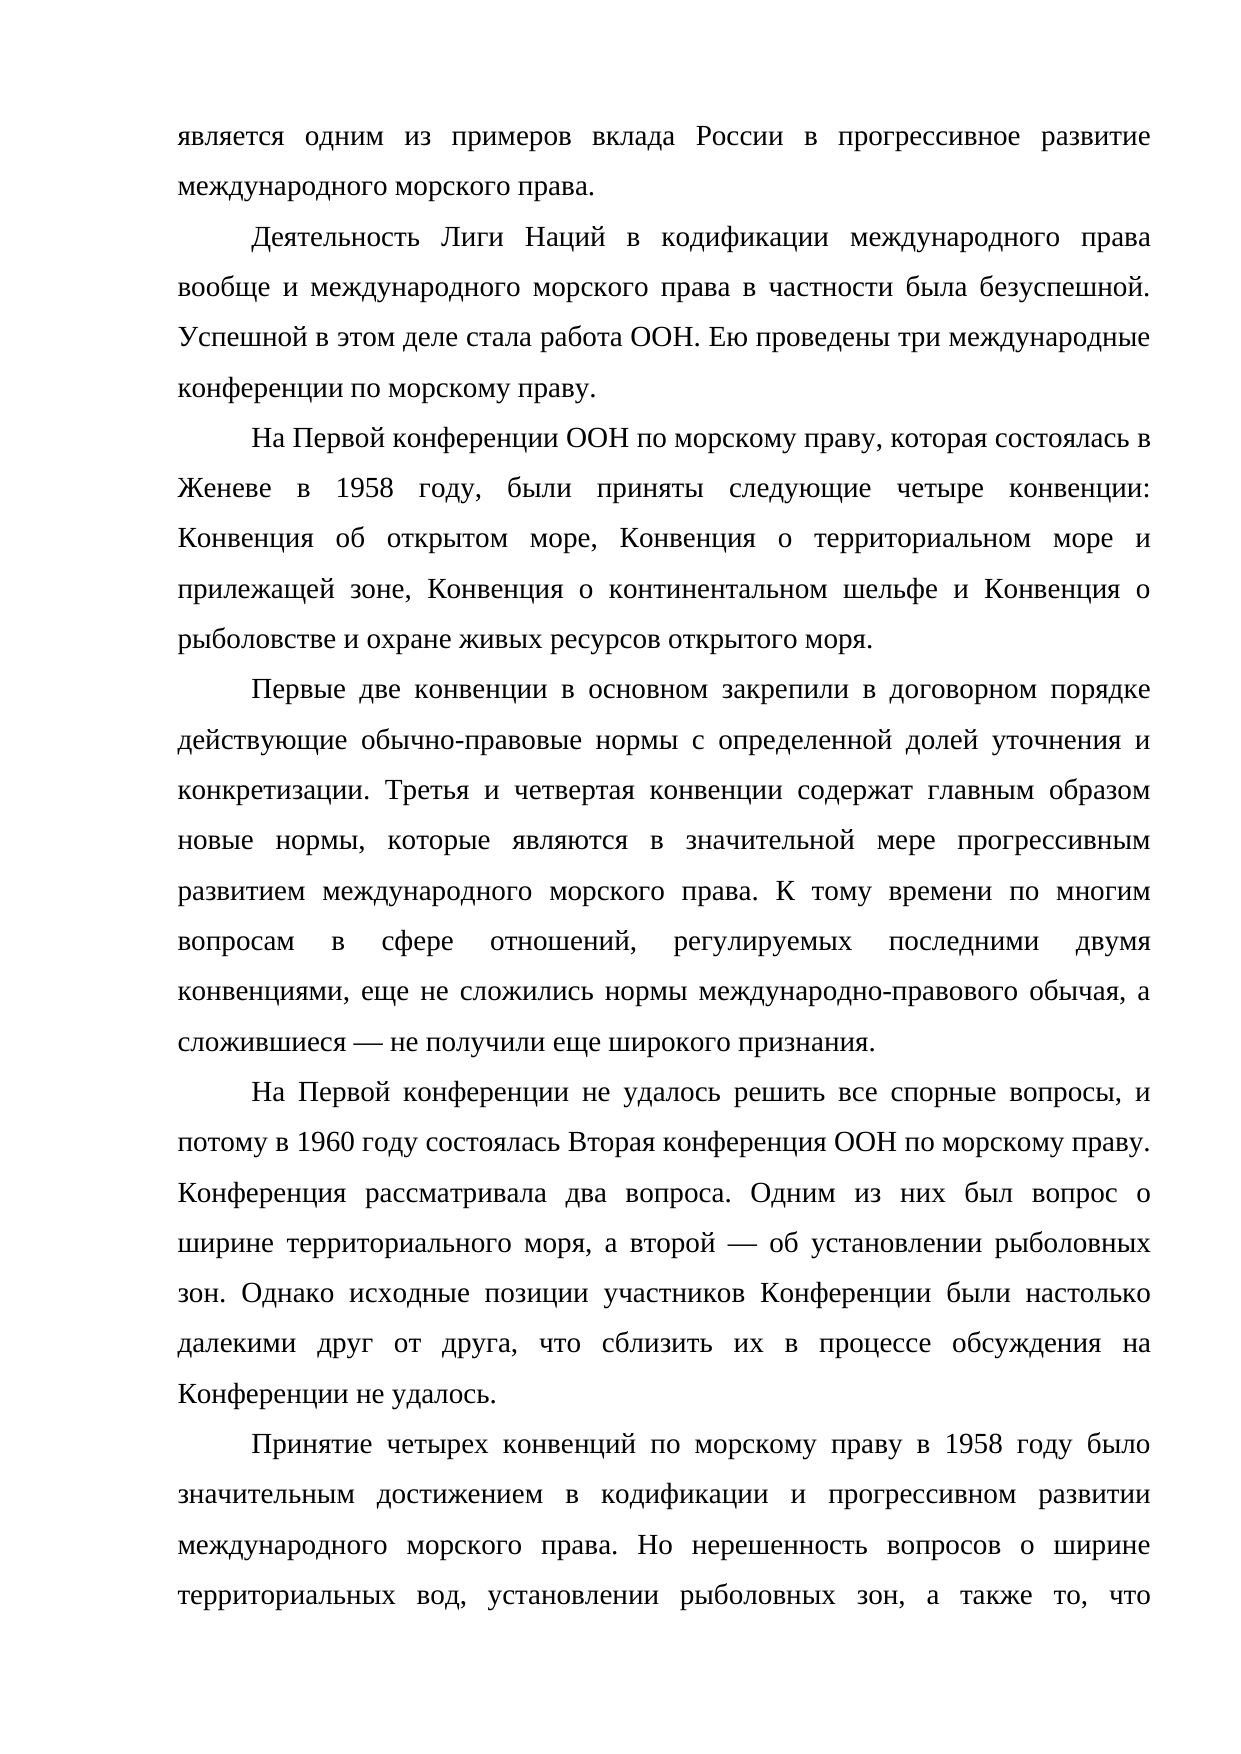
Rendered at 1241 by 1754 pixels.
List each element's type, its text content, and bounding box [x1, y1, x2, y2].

text На Первой конференции ООН по морскому праву, которая состоялась в Женеве в 1958 году, были приняты следующие четыре конвенции: Конвенция об открытом море, Конвенция о территориальном море и прилежащей зоне, Конвенция о континентальном шельфе и Конвенция о рыболовстве и охране живых ресурсов открытого моря. [177, 420, 1152, 655]
text Первые две конвенции в основном закрепили в договорном порядке действующие обычно-правовые нормы с определенной долей уточнения и конкретизации. Третья и четвертая конвенции содержат главным образом новые нормы, которые являются в значительной мере прогрессивным развитием международного морского права. К тому времени по многим вопросам в сфере отношений, регулируемых последними двумя конвенциями, еще не сложились нормы международно-правового обычая, а сложившиеся — не получили еще широкого признания. [177, 672, 1152, 1057]
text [177, 118, 1152, 202]
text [177, 1426, 1152, 1611]
text На Первой конференции не удалось решить все спорные вопросы, и потому в 1960 году состоялась Вторая конференция ООН по морскому праву. Конференция рассматривала два вопроса. Одним из них был вопрос о ширине территориального моря, а второй — об установлении рыболовных зон. Однако исходные позиции участников Конференции были настолько далекими друг от друга, что сблизить их в процессе обсуждения на Конференции не удалось. [177, 1074, 1152, 1409]
text Деятельность Лиги Наций в кодификации международного права вообще и международного морского права в частности была безуспешной. Успешной в этом деле стала работа ООН. Ею проведены три международные конференции по морскому праву. [177, 219, 1152, 403]
